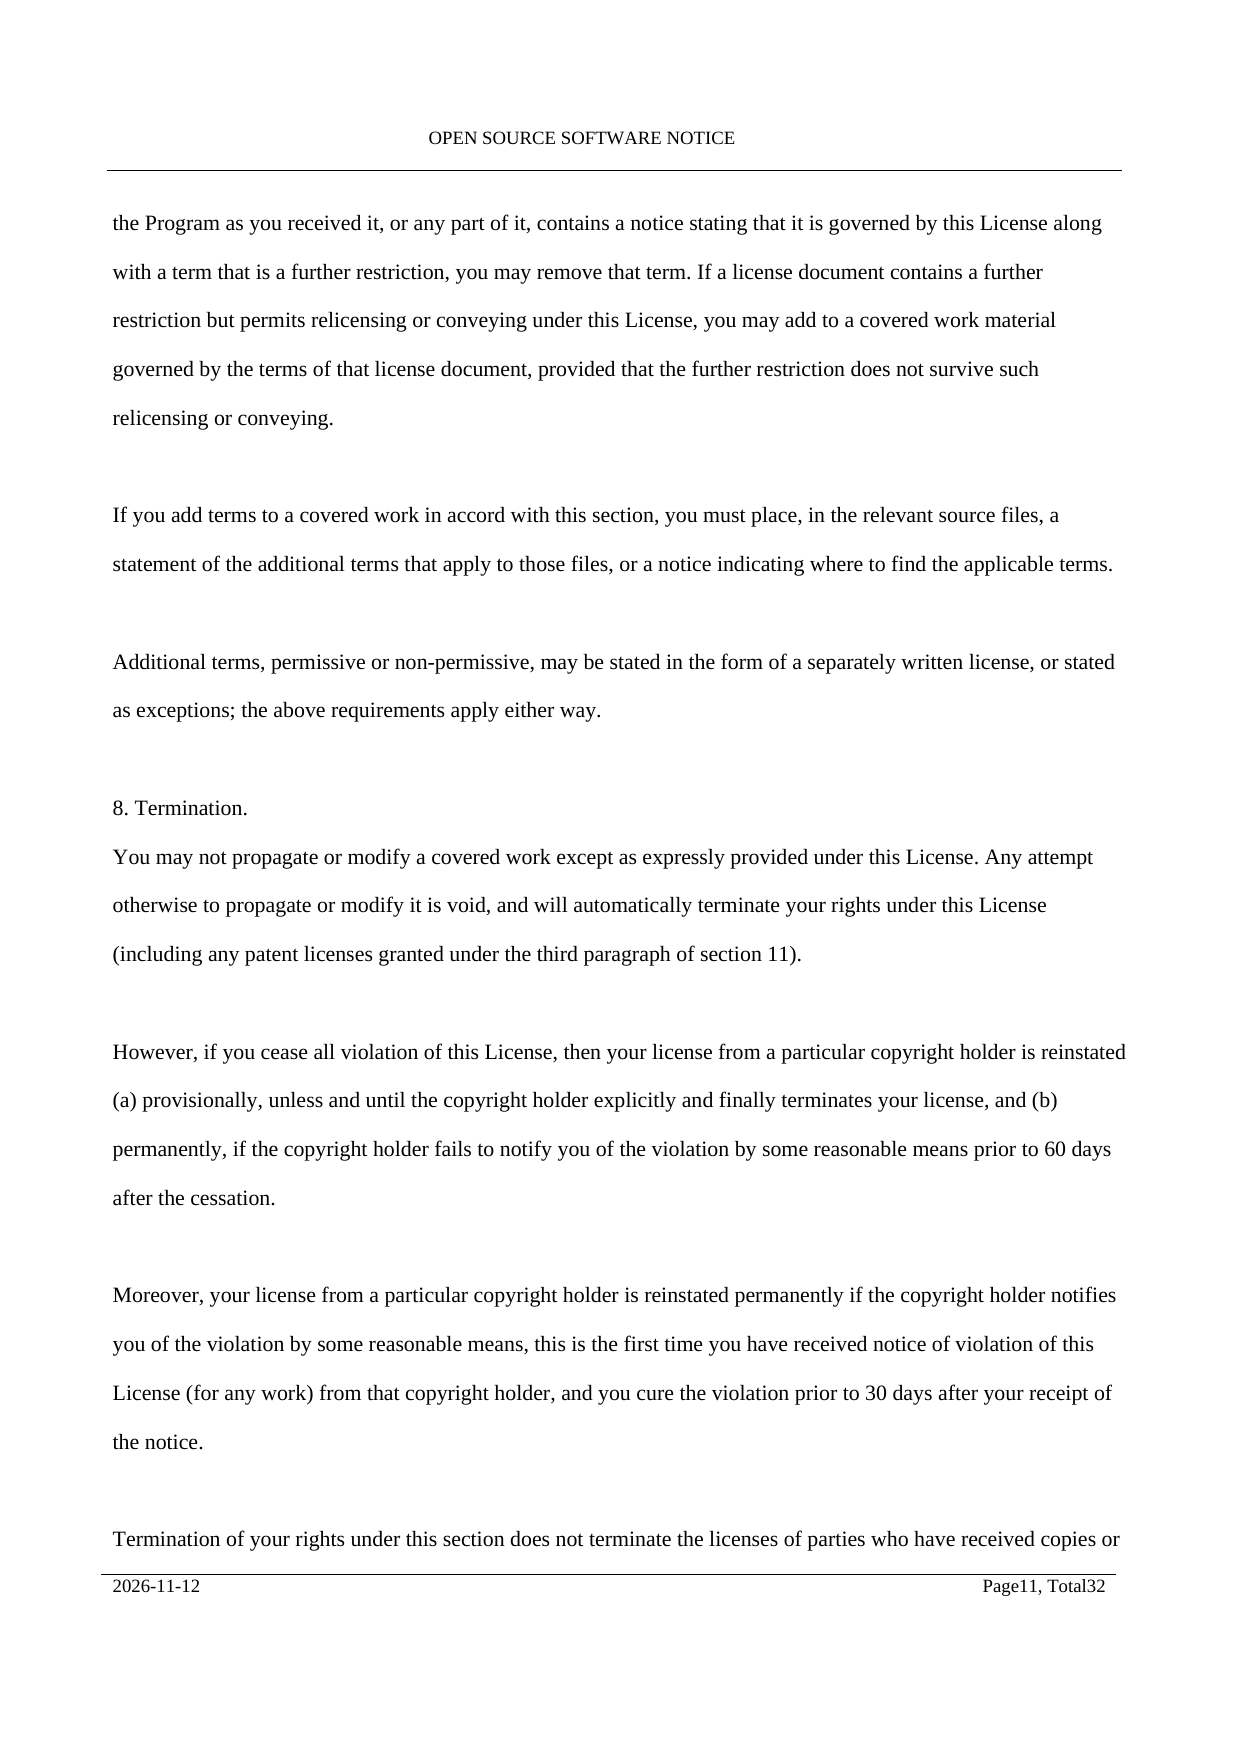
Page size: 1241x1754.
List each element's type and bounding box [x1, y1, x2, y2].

text [112, 206, 1128, 1555]
